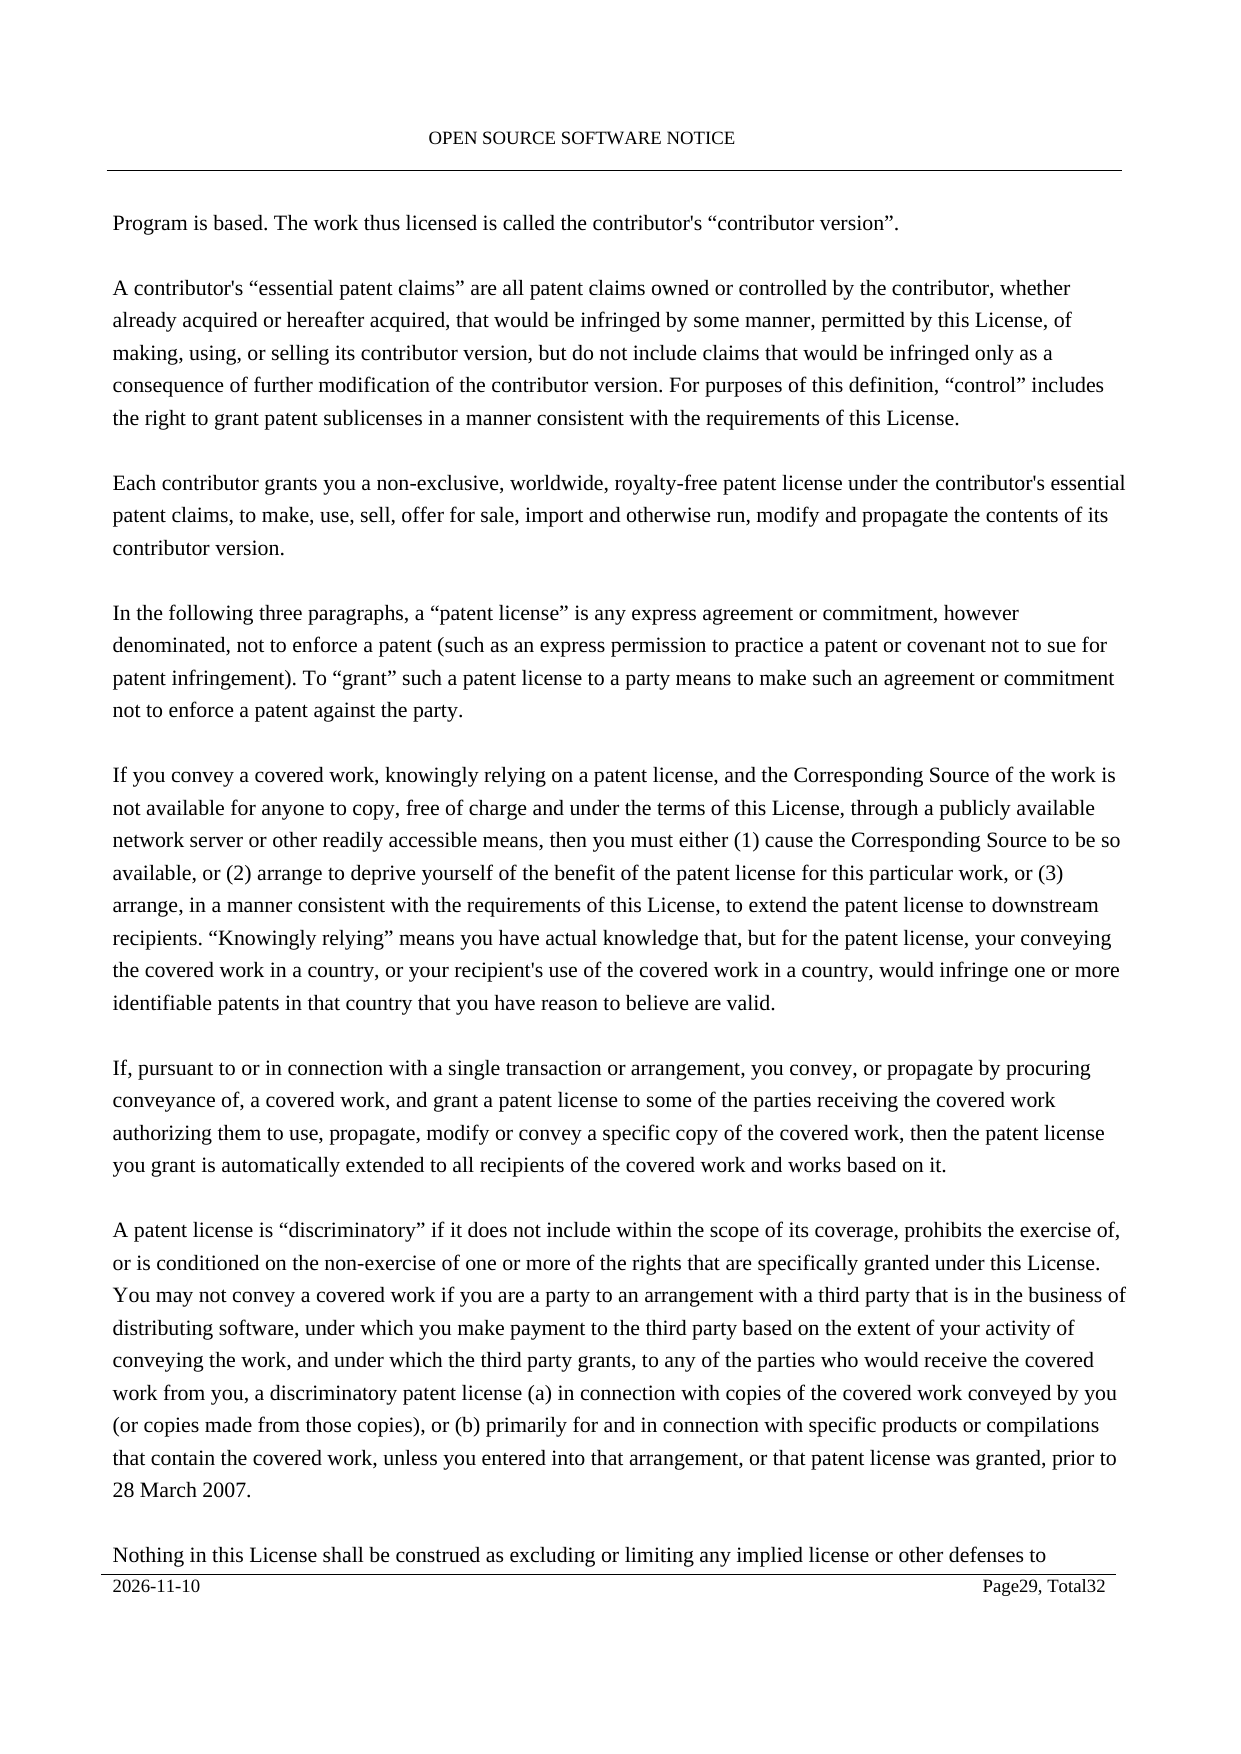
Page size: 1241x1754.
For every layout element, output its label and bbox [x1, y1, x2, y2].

text [112, 206, 1128, 1571]
